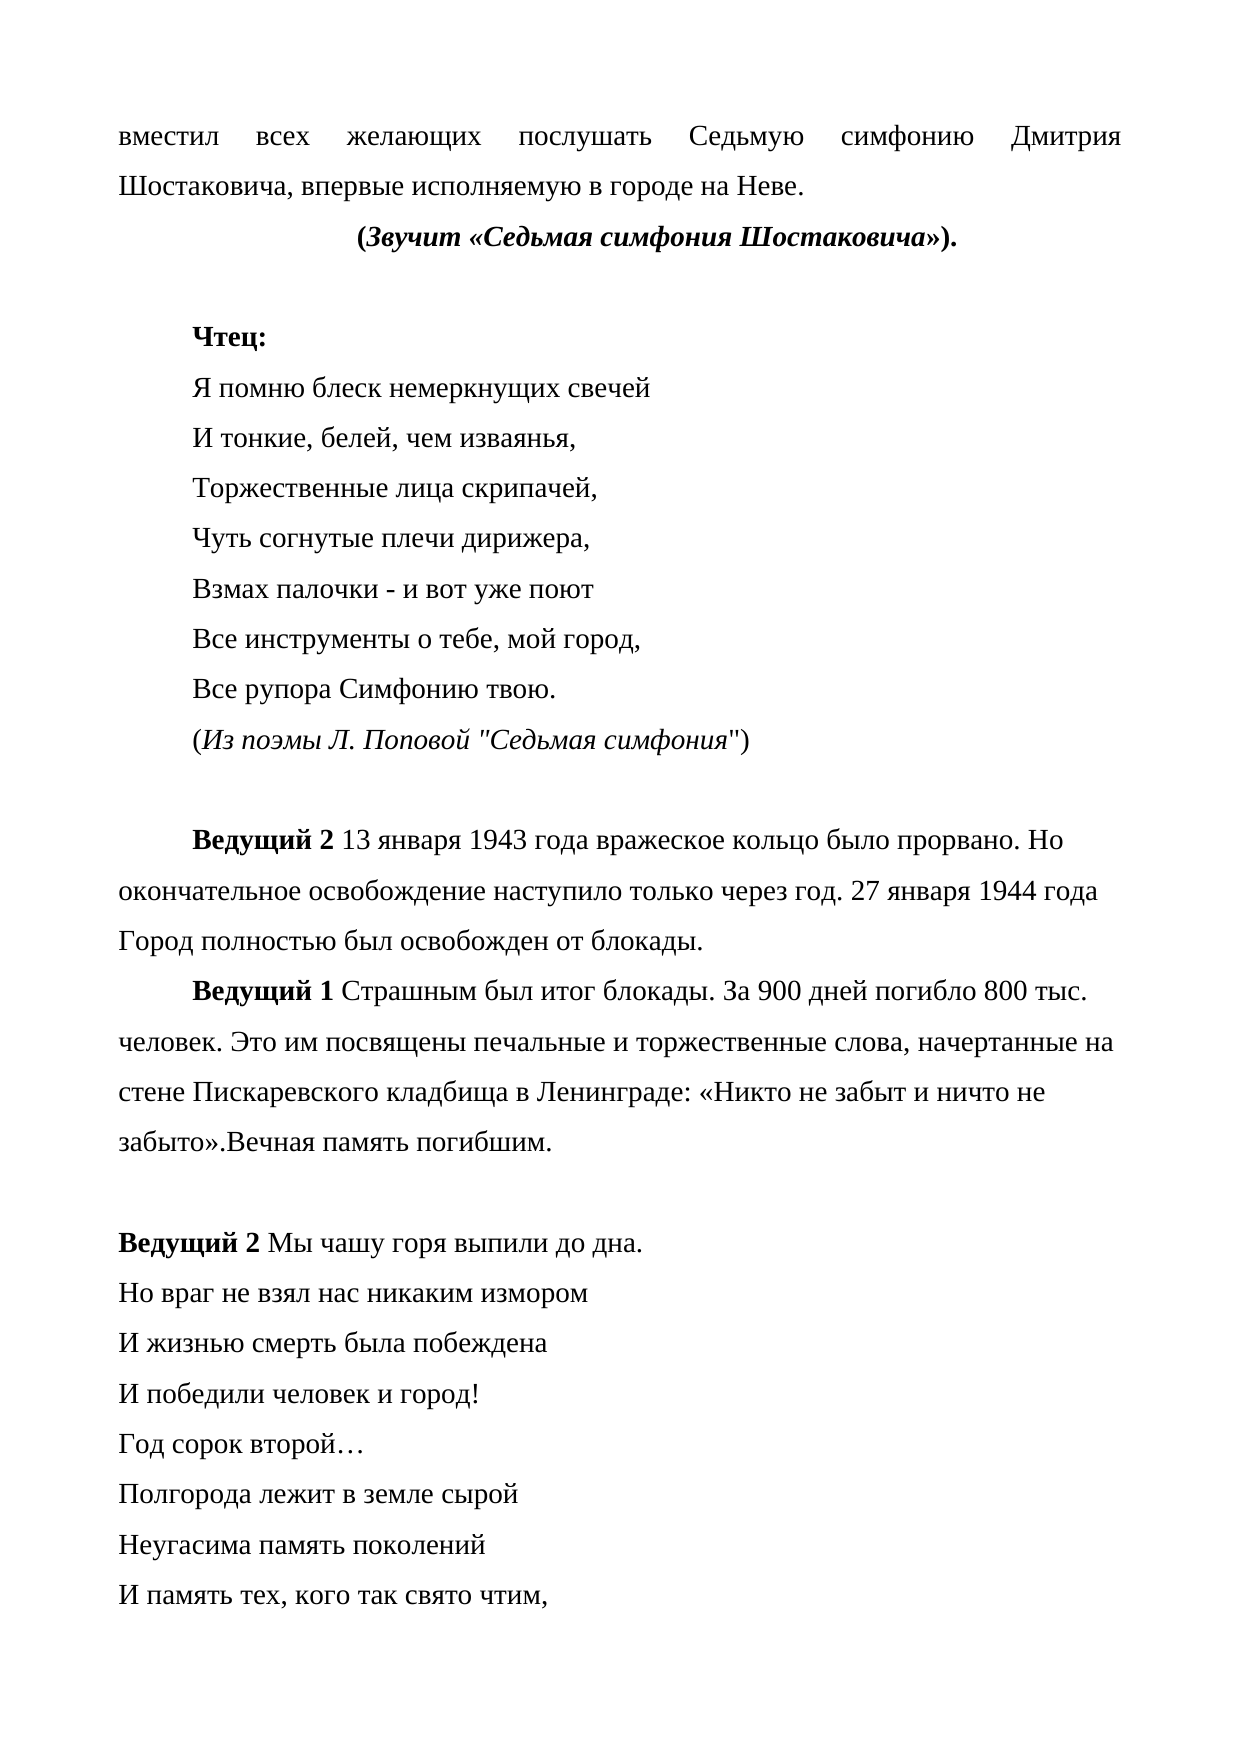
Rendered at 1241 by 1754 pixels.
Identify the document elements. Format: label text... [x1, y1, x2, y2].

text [118, 1175, 1122, 1611]
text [118, 118, 1122, 202]
text Ведущий 1 Страшным был итог блокады. За 900 дней погибло 800 тыс. человек. Это им посвящены печальные и торжественные слова, начертанные на стене Пискаревского кладбища в Ленинграде: «Никто не забыт и ничто не забыто».Вечная память погибшим. [118, 973, 1122, 1158]
text И тонкие, белей, чем изваянья, [118, 420, 1122, 453]
text Все инструменты о тебе, мой город, [118, 621, 1122, 655]
text Чтец: [118, 319, 1122, 353]
text Чуть согнутые плечи дирижера, [118, 521, 1122, 554]
text Все рупора Симфонию твою. [118, 672, 1122, 705]
text (Из поэмы Л. Поповой "Седьмая симфония") [118, 722, 1122, 755]
text Ведущий 2 13 января 1943 года вражеское кольцо было прорвано. Но окончательное освобождение наступило только через год. 27 января 1944 года Город полностью был освобожден от блокады. [118, 822, 1122, 957]
text Торжественные лица скрипачей, [118, 470, 1122, 504]
text Взмах палочки - и вот уже поют [118, 571, 1122, 604]
text Я помню блеск немеркнущих свечей [118, 370, 1122, 403]
text (Звучит «Седьмая симфония Шостаковича»). [118, 219, 1122, 252]
